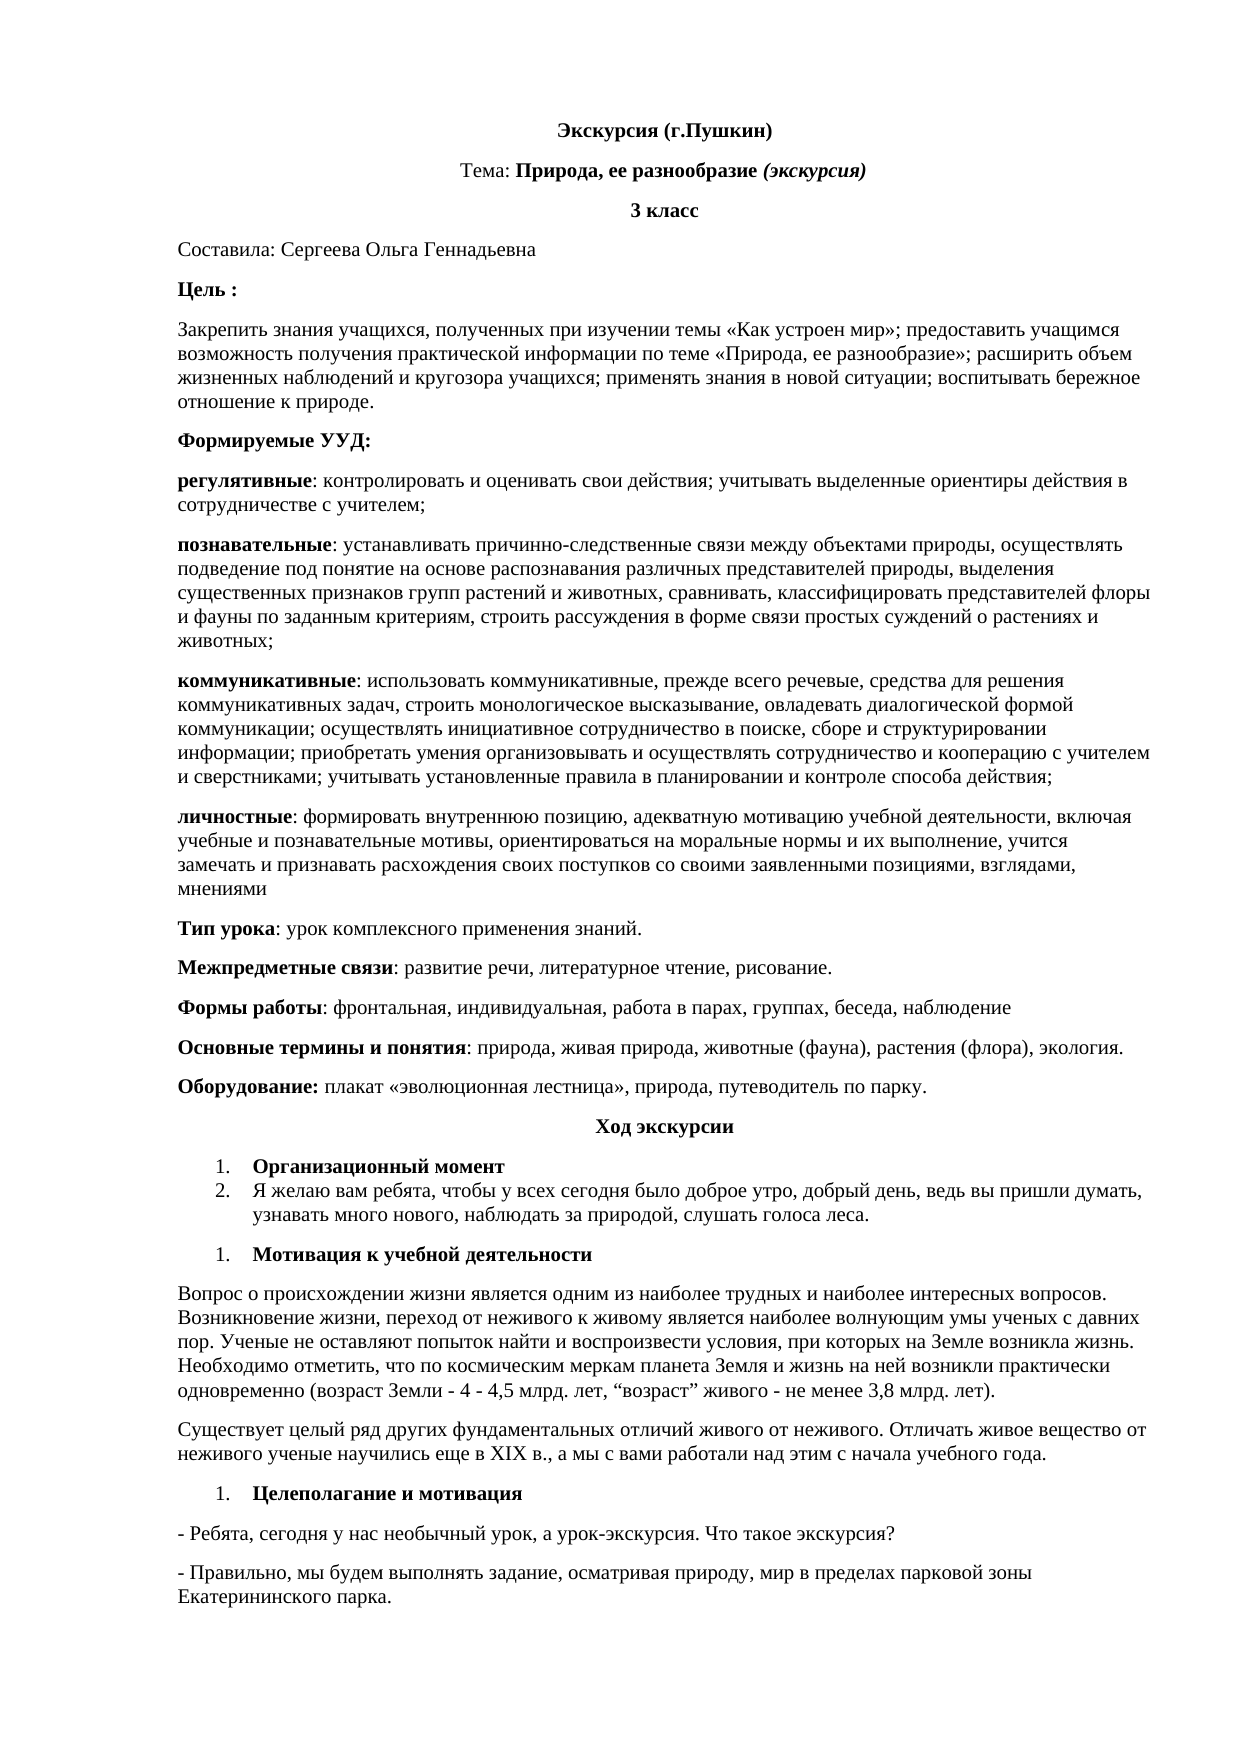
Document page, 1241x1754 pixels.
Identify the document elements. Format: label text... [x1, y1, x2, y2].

text Тема: Природа, ее разнообразие (экскурсия) [177, 158, 1152, 182]
text Тип урока: урок комплексного применения знаний. [177, 916, 1152, 940]
text Формы работы: фронтальная, индивидуальная, работа в парах, группах, беседа, наблюдение [177, 995, 1152, 1019]
text 3 класс [177, 197, 1152, 222]
text познавательные: устанавливать причинно-следственные связи между объектами природы, осуществлять подведение под понятие на основе распознавания различных представителей природы, выделения существенных признаков групп растений и животных, сравнивать, классифицировать представителей флоры и фауны по заданным критериям, строить рассуждения в форме связи простых суждений о растениях и животных; [177, 532, 1152, 652]
text - Ребята, сегодня у нас необычный урок, а урок-экскурсия. Что такое экскурсия? [177, 1521, 1152, 1545]
text Закрепить знания учащихся, полученных при изучении темы «Как устроен мир»; предоставить учащимся возможность получения практической информации по теме «Природа, ее разнообразие»; расширить объем жизненных наблюдений и кругозора учащихся; применять знания в новой ситуации; воспитывать бережное отношение к природе. [177, 317, 1152, 413]
text Межпредметные связи: развитие речи, литературное чтение, рисование. [177, 955, 1152, 979]
text Существует целый ряд других фундаментальных отличий живого от неживого. Отличать живое вещество от неживого ученые научились еще в XIX в., а мы с вами работали над этим с начала учебного года. [177, 1417, 1152, 1465]
text Ход экскурсии [177, 1114, 1152, 1138]
text регулятивные: контролировать и оценивать свои действия; учитывать выделенные ориентиры действия в сотрудничестве с учителем; [177, 468, 1152, 516]
text Цель : [177, 277, 1152, 301]
text личностные: формировать внутреннюю позицию, адекватную мотивацию учебной деятельности, включая учебные и познавательные мотивы, ориентироваться на моральные нормы и их выполнение, учится замечать и признавать расхождения своих поступков со своими заявленными позициями, взглядами, мнениями [177, 804, 1152, 900]
text Формируемые УУД: [177, 428, 1152, 452]
list Мотивация к учебной деятельности [215, 1242, 1152, 1266]
text - Правильно, мы будем выполнять задание, осматривая природу, мир в пределах парковой зоны Екатерининского парка. [177, 1560, 1152, 1608]
text коммуникативные: использовать коммуникативные, прежде всего речевые, средства для решения коммуникативных задач, строить монологическое высказывание, овладевать диалогической формой коммуникации; осуществлять инициативное сотрудничество в поиске, сборе и структурировании информации; приобретать умения организовывать и осуществлять сотрудничество и кооперацию с учителем и сверстниками; учитывать установленные правила в планировании и контроле способа действия; [177, 668, 1152, 788]
list Я желаю вам ребята, чтобы у всех сегодня было доброе утро, добрый день, ведь вы пришли думать, узнавать много нового, наблюдать за природой, слушать голоса леса. [215, 1178, 1152, 1226]
text Вопрос о происхождении жизни является одним из наиболее трудных и наиболее интересных вопросов. Возникновение жизни, переход от неживого к живому является наиболее волнующим умы ученых с давних пор. Ученые не оставляют попыток найти и воспроизвести условия, при которых на Земле возникла жизнь. Необходимо отметить, что по космическим меркам планета Земля и жизнь на ней возникли практически одновременно (возраст Земли - 4 - 4,5 млрд. лет, “возраст” живого - не менее 3,8 млрд. лет). [177, 1281, 1152, 1402]
list Целеполагание и мотивация [215, 1481, 1152, 1505]
text Основные термины и понятия: природа, живая природа, животные (фауна), растения (флора), экология. [177, 1035, 1152, 1059]
list Организационный момент [215, 1154, 1152, 1178]
text Оборудование: плакат «эволюционная лестница», природа, путеводитель по парку. [177, 1074, 1152, 1098]
text Экскурсия (г.Пушкин) [177, 118, 1152, 142]
text Составила: Сергеева Ольга Геннадьевна [177, 237, 1152, 261]
